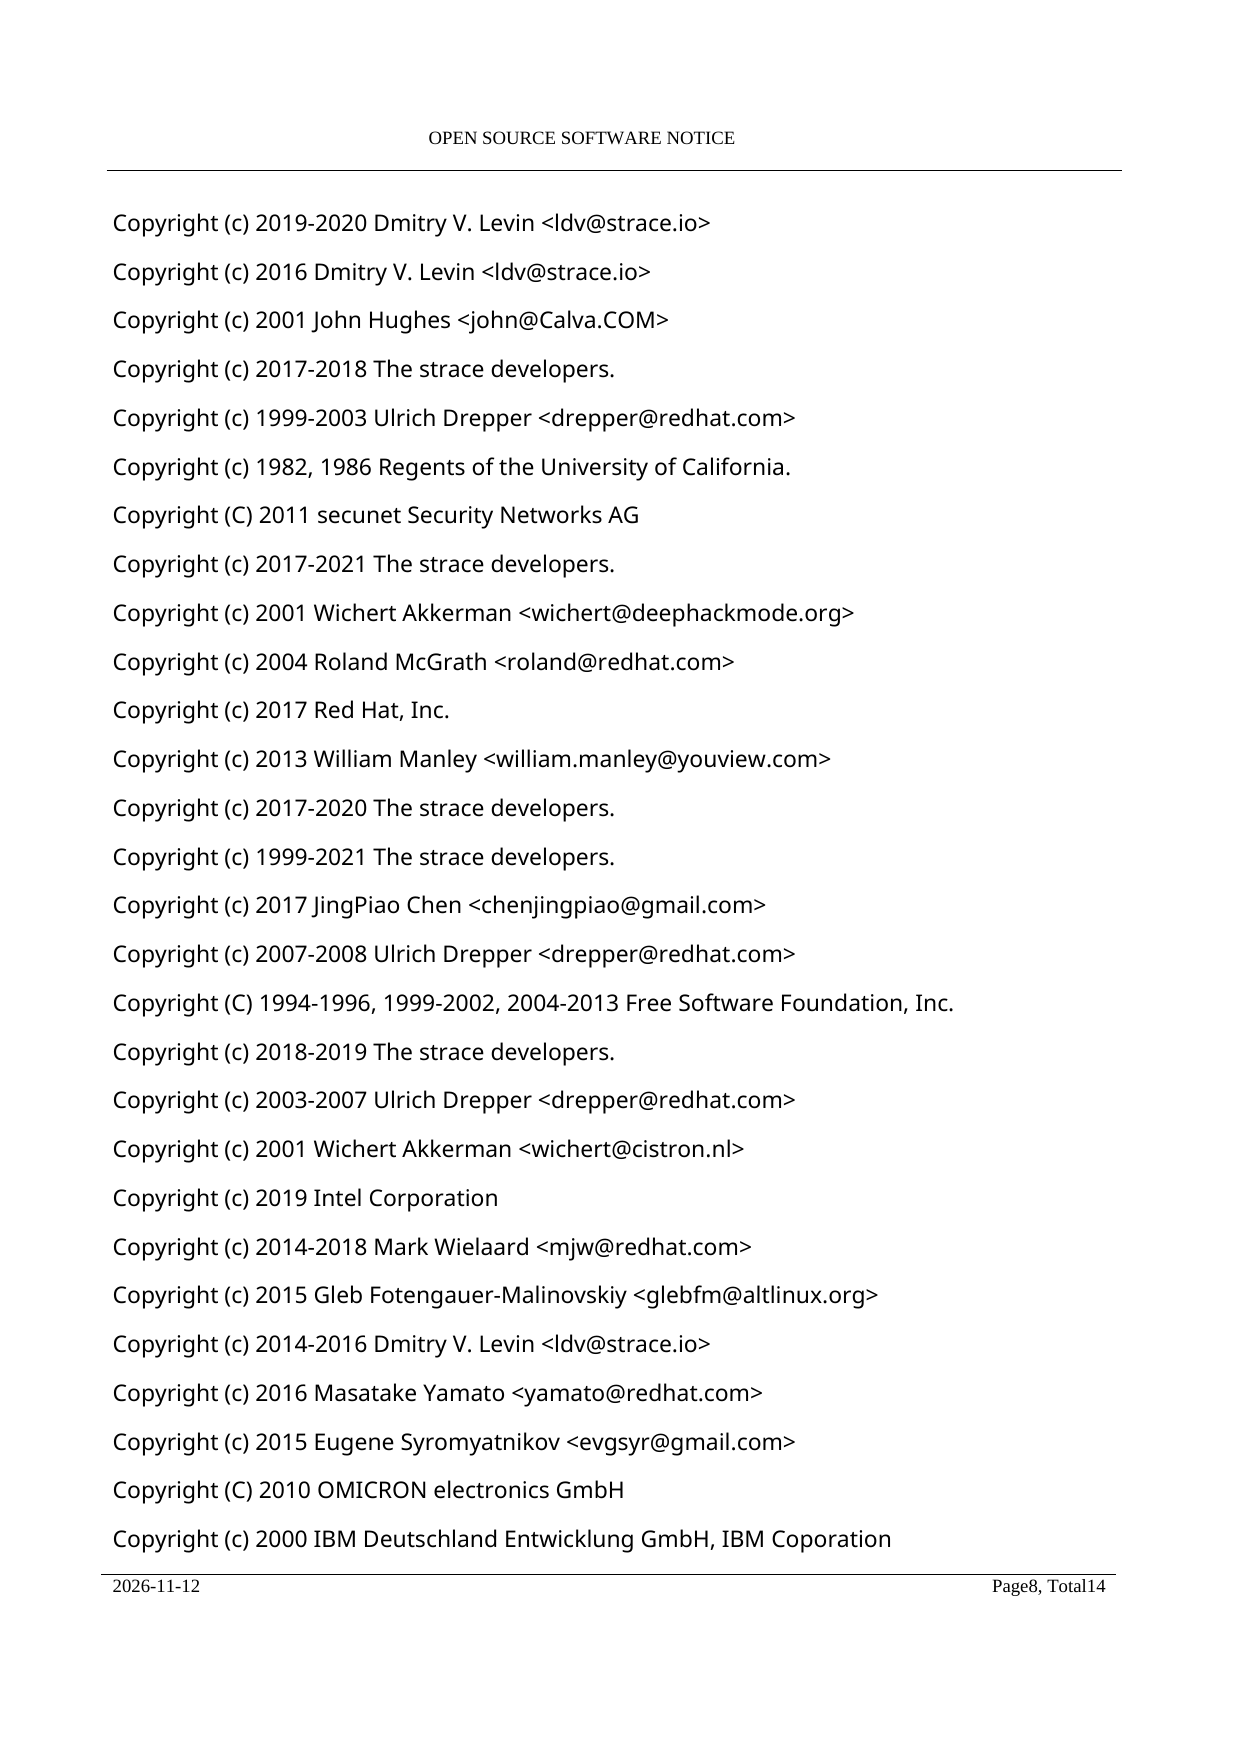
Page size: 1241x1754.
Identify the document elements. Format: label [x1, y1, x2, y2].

text [112, 206, 1128, 1555]
